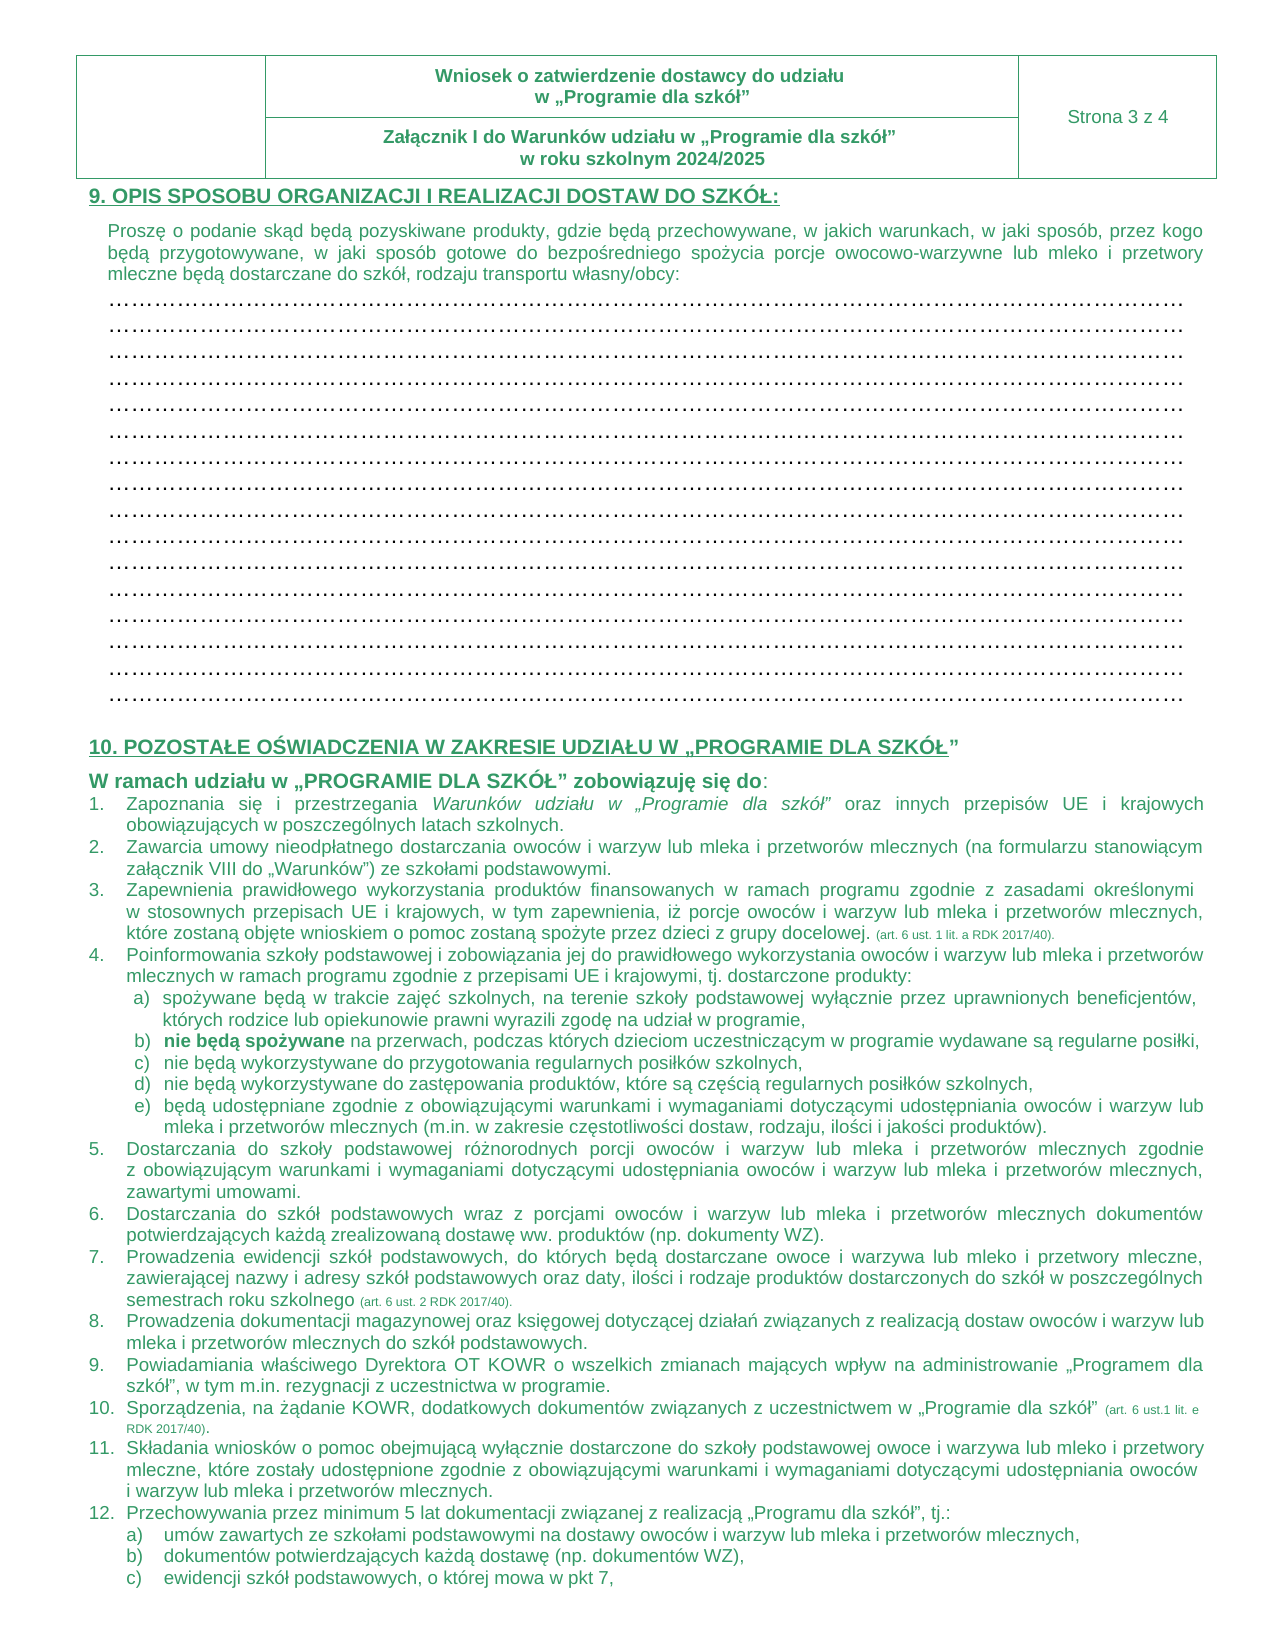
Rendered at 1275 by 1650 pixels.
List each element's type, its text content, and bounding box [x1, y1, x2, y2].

list Zapoznania się i przestrzegania Warunków udziału w „Programie dla szkół” oraz innych przepisów UE i krajowych obowiązujących w poszczególnych latach szkolnych. [89, 793, 1204, 836]
text …………………………………………………………………………………………………………………………………………………………………………………………………………………………………………………………………………………………………………………………………………………………………………………………………………………………………………………………………………………………………………………………………………………………………………………………………………………………………………………………………………………………………………………………………………………………………………………………………………………………………………………………………………………………………………………………………………………………………………………………………………………………………………………………………………………………………………………………………………………………………………………………………………………………………………………………………………………………………………………………………………………………………………………………………………………………………………………………………………………………………………………………………………………………………………………………………………………………………………………………………………………………………………………………………………………………………………………………………………………………………………………………………………………………………………………………………………………………………………………………………………………………………………………………………………………… [107, 285, 1204, 706]
list Poinformowania szkoły podstawowej i zobowiązania jej do prawidłowego wykorzystania owoców i warzyw lub mleka i przetworów mlecznych w ramach programu zgodnie z przepisami UE i krajowymi, tj. dostarczone produkty: [89, 944, 1204, 987]
text 9. OPIS SPOSOBU ORGANIZACJI I REALIZACJI DOSTAW DO SZKÓŁ: [89, 184, 1204, 208]
text W ramach udziału w „PROGRAMIE DLA SZKÓŁ” zobowiązuję się do: [89, 769, 1204, 793]
list Dostarczania do szkół podstawowych wraz z porcjami owoców i warzyw lub mleka i przetworów mlecznych dokumentów potwierdzających każdą zrealizowaną dostawę ww. produktów (np. dokumenty WZ). [89, 1202, 1204, 1246]
list dokumentów potwierdzających każdą dostawę (np. dokumentów WZ), [126, 1545, 1204, 1567]
list umów zawartych ze szkołami podstawowymi na dostawy owoców i warzyw lub mleka i przetworów mlecznych, [126, 1523, 1204, 1545]
list nie będą wykorzystywane do przygotowania regularnych posiłków szkolnych, [134, 1051, 1204, 1073]
list Prowadzenia ewidencji szkół podstawowych, do których będą dostarczane owoce i warzywa lub mleko i przetwory mleczne, zawierającej nazwy i adresy szkół podstawowych oraz daty, ilości i rodzaje produktów dostarczonych do szkół w poszczególnych semestrach roku szkolnego (art. 6 ust. 2 RDK 2017/40). [89, 1246, 1204, 1310]
list ewidencji szkół podstawowych, o której mowa w pkt 7, [126, 1567, 1204, 1588]
list spożywane będą w trakcie zajęć szkolnych, na terenie szkoły podstawowej wyłącznie przez uprawnionych beneficjentów, których rodzice lub opiekunowie prawni wyrazili zgodę na udział w programie, [133, 987, 1204, 1030]
list będą udostępniane zgodnie z obowiązującymi warunkami i wymaganiami dotyczącymi udostępniania owoców i warzyw lub mleka i przetworów mlecznych (m.in. w zakresie częstotliwości dostaw, rodzaju, ilości i jakości produktów). [134, 1094, 1204, 1138]
list nie będą spożywane na przerwach, podczas których dzieciom uczestniczącym w programie wydawane są regularne posiłki, [134, 1030, 1204, 1051]
list nie będą wykorzystywane do zastępowania produktów, które są częścią regularnych posiłków szkolnych, [134, 1073, 1204, 1094]
list Powiadamiania właściwego Dyrektora OT KOWR o wszelkich zmianach mających wpływ na administrowanie „Programem dla szkół”, w tym m.in. rezygnacji z uczestnictwa w programie. [89, 1353, 1204, 1396]
list Dostarczania do szkoły podstawowej różnorodnych porcji owoców i warzyw lub mleka i przetworów mlecznych zgodnie z obowiązującym warunkami i wymaganiami dotyczącymi udostępniania owoców i warzyw lub mleka i przetworów mlecznych, zawartymi umowami. [89, 1138, 1204, 1202]
subtitle 10. POZOSTAŁE OŚWIADCZENIA W ZAKRESIE UDZIAŁU W „PROGRAMIE DLA SZKÓŁ” [89, 735, 1204, 759]
list Prowadzenia dokumentacji magazynowej oraz księgowej dotyczącej działań związanych z realizacją dostaw owoców i warzyw lub mleka i przetworów mlecznych do szkół podstawowych. [89, 1310, 1204, 1353]
list Zapewnienia prawidłowego wykorzystania produktów finansowanych w ramach programu zgodnie z zasadami określonymi w stosownych przepisach UE i krajowych, w tym zapewnienia, iż porcje owoców i warzyw lub mleka i przetworów mlecznych, które zostaną objęte wnioskiem o pomoc zostaną spożyte przez dzieci z grupy docelowej. (art. 6 ust. 1 lit. a RDK 2017/40). [89, 879, 1204, 944]
text Proszę o podanie skąd będą pozyskiwane produkty, gdzie będą przechowywane, w jakich warunkach, w jaki sposób, przez kogo będą przygotowywane, w jaki sposób gotowe do bezpośredniego spożycia porcje owocowo-warzywne lub mleko i przetwory mleczne będą dostarczane do szkół, rodzaju transportu własny/obcy: [107, 220, 1204, 285]
list Składania wniosków o pomoc obejmującą wyłącznie dostarczone do szkoły podstawowej owoce i warzywa lub mleko i przetwory mleczne, które zostały udostępnione zgodnie z obowiązującymi warunkami i wymaganiami dotyczącymi udostępniania owoców i warzyw lub mleka i przetworów mlecznych. [89, 1437, 1204, 1502]
list Zawarcia umowy nieodpłatnego dostarczania owoców i warzyw lub mleka i przetworów mlecznych (na formularzu stanowiącym załącznik VIII do „Warunków”) ze szkołami podstawowymi. [89, 836, 1204, 879]
list Przechowywania przez minimum 5 lat dokumentacji związanej z realizacją „Programu dla szkół”, tj.: [89, 1502, 1204, 1523]
list Sporządzenia, na żądanie KOWR, dodatkowych dokumentów związanych z uczestnictwem w „Programie dla szkół” (art. 6 ust.1 lit. e RDK 2017/40). [89, 1396, 1204, 1437]
